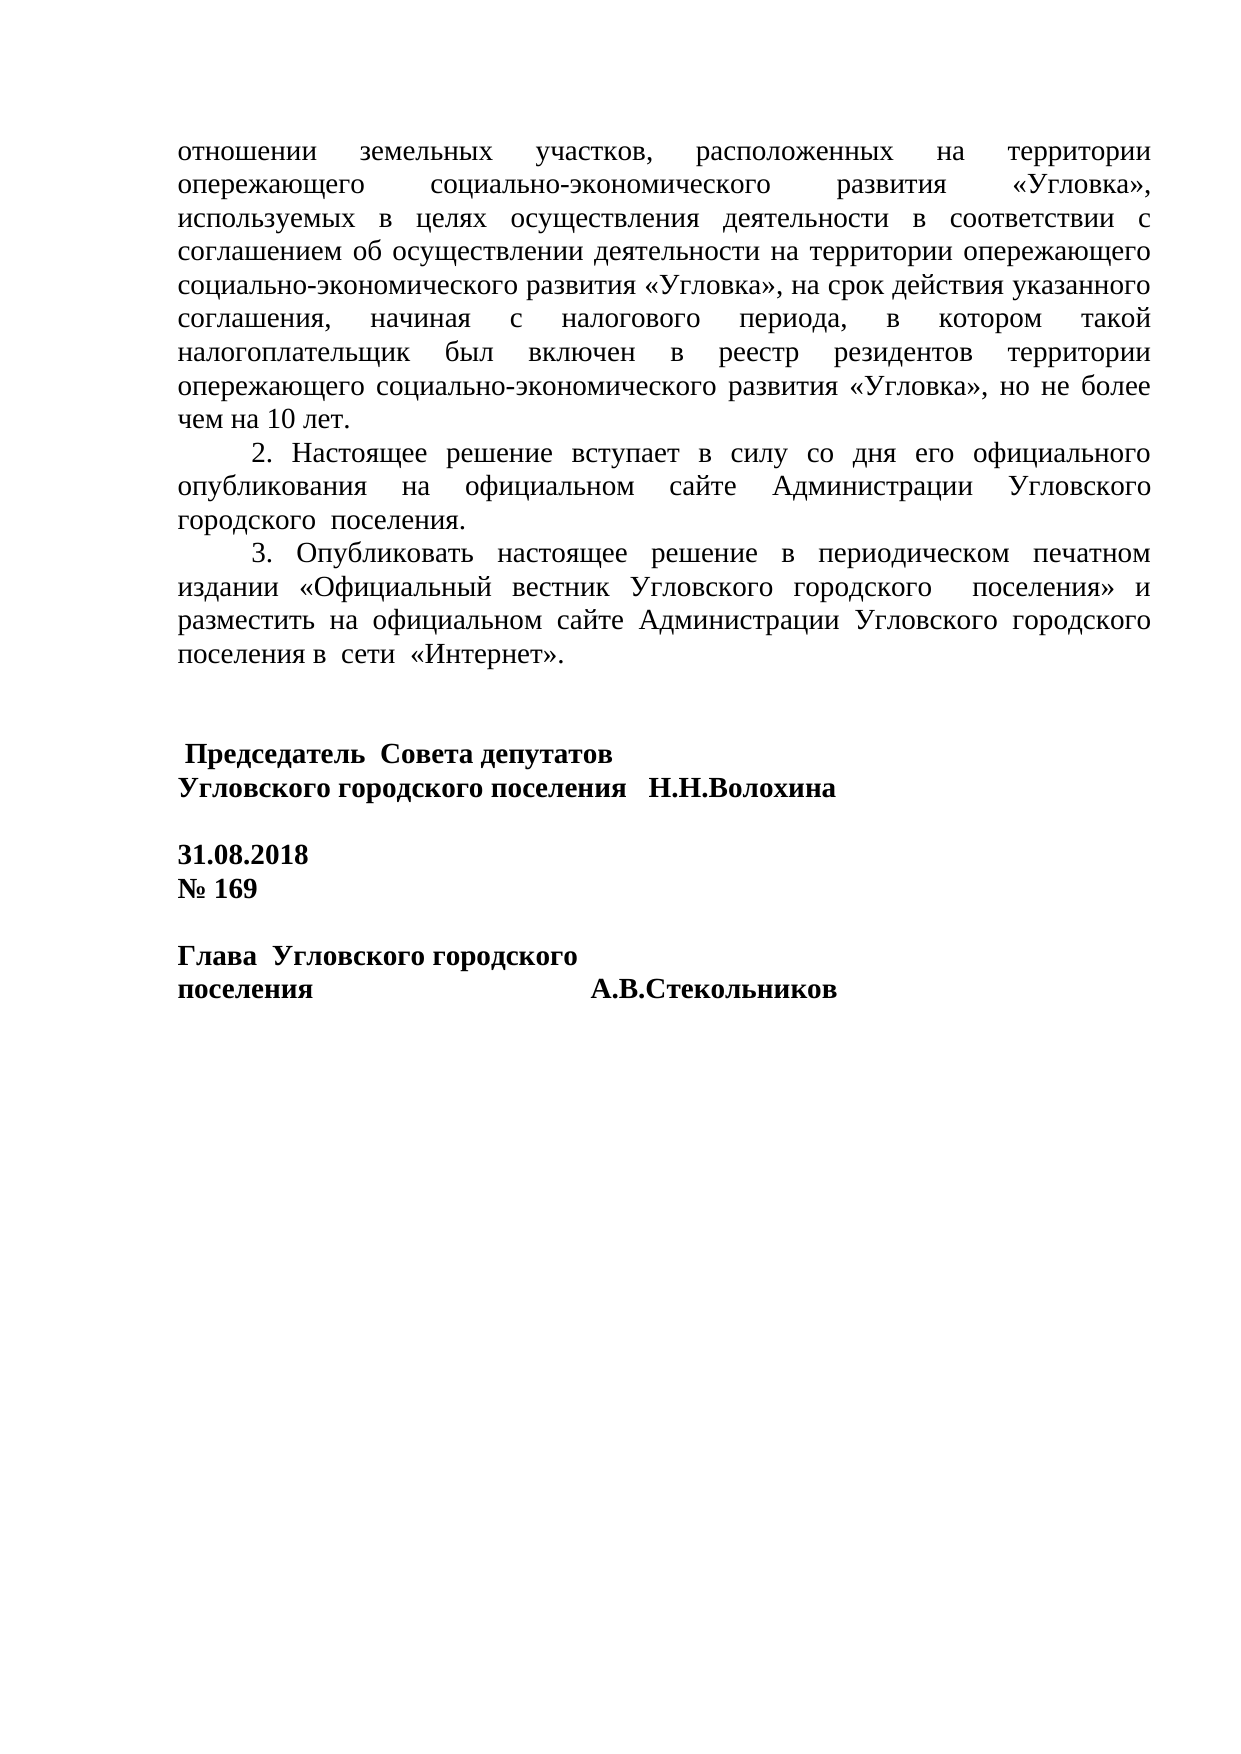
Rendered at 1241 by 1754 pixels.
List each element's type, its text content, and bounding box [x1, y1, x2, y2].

text поселения А.В.Стекольников [177, 971, 1152, 1005]
text № 169 [177, 871, 1152, 904]
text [177, 133, 1152, 435]
text Председатель Совета депутатов [177, 737, 1152, 770]
text 31.08.2018 [177, 837, 1152, 871]
text Глава Угловского городского [177, 938, 1152, 971]
text 2. Настоящее решение вступает в силу со дня его официального опубликования на официальном сайте Администрации Угловского городского поселения. [177, 435, 1152, 535]
text 3. Опубликовать настоящее решение в периодическом печатном издании «Официальный вестник Угловского городского поселения» и разместить на официальном сайте Администрации Угловского городского поселения в сети «Интернет». [177, 535, 1152, 669]
text Угловского городского поселения Н.Н.Волохина [177, 770, 1152, 804]
